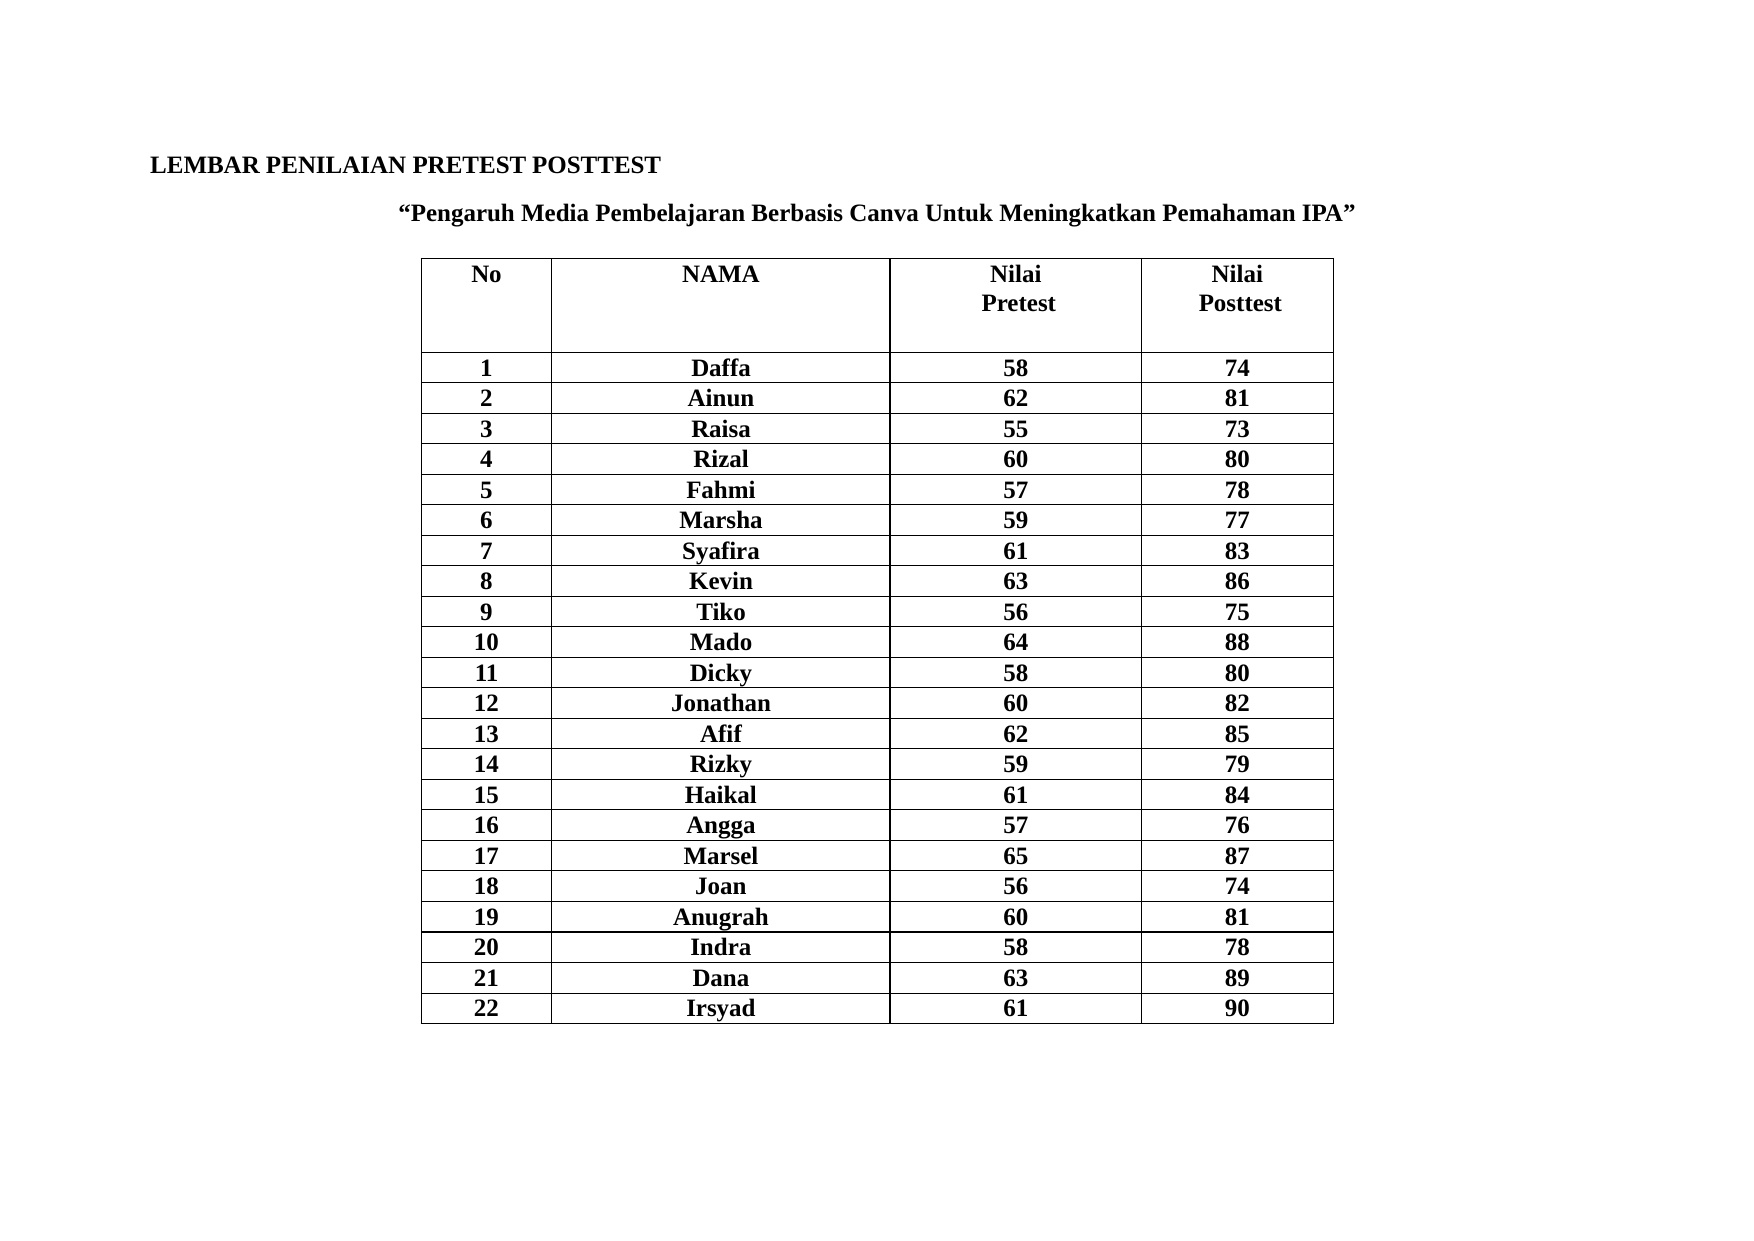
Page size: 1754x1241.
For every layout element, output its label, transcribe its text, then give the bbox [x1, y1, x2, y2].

table_cell 3 [422, 414, 551, 443]
table_cell 57 [891, 810, 1141, 840]
table_cell 76 [1142, 810, 1333, 840]
table_cell Rizal [552, 444, 889, 474]
table_cell 12 [422, 688, 551, 718]
table_cell 13 [422, 719, 551, 748]
table_cell Syafira [552, 536, 889, 565]
table_cell Kevin [552, 566, 889, 596]
table_cell 59 [891, 505, 1141, 535]
table_cell 7 [422, 536, 551, 565]
table_cell 87 [1142, 841, 1333, 870]
table_cell 62 [891, 383, 1141, 413]
table_cell 56 [891, 597, 1141, 626]
table_cell 57 [891, 475, 1141, 504]
table_cell Anugrah [552, 902, 889, 931]
table_cell 73 [1142, 414, 1333, 443]
table_cell 60 [891, 688, 1141, 718]
table_cell 10 [422, 627, 551, 657]
table_cell Indra [552, 933, 889, 962]
table_cell 63 [891, 963, 1141, 992]
table_header Nilai Posttest [1142, 259, 1333, 352]
table_cell 14 [422, 749, 551, 779]
table_cell 75 [1142, 597, 1333, 626]
table_cell 90 [1142, 994, 1333, 1023]
table_cell 61 [891, 536, 1141, 565]
table_cell Rizky [552, 749, 889, 779]
table_cell 80 [1142, 658, 1333, 687]
table_cell Jonathan [552, 688, 889, 718]
table_cell Angga [552, 810, 889, 840]
table_cell Marsha [552, 505, 889, 535]
table_cell 21 [422, 963, 551, 992]
table_cell 5 [422, 475, 551, 504]
table_cell 61 [891, 994, 1141, 1023]
table_cell Dana [552, 963, 889, 992]
table_cell 59 [891, 749, 1141, 779]
table_cell 79 [1142, 749, 1333, 779]
table_cell Marsel [552, 841, 889, 870]
table_cell 74 [1142, 353, 1333, 382]
table_cell Mado [552, 627, 889, 657]
table_cell 78 [1142, 475, 1333, 504]
table_cell 55 [891, 414, 1141, 443]
table_cell 15 [422, 780, 551, 809]
table_cell 9 [422, 597, 551, 626]
table_cell 61 [891, 780, 1141, 809]
table_cell 60 [891, 902, 1141, 931]
table_header Nilai Pretest [891, 259, 1141, 352]
table_cell 64 [891, 627, 1141, 657]
table_cell Fahmi [552, 475, 889, 504]
table_cell 77 [1142, 505, 1333, 535]
table_cell 2 [422, 383, 551, 413]
table_cell 6 [422, 505, 551, 535]
table_cell 20 [422, 933, 551, 962]
table_cell 88 [1142, 627, 1333, 657]
table_cell 81 [1142, 902, 1333, 931]
table_cell 58 [891, 658, 1141, 687]
table_header NAMA [552, 259, 889, 352]
table_cell 89 [1142, 963, 1333, 992]
table_cell 58 [891, 353, 1141, 382]
table_cell 74 [1142, 871, 1333, 901]
table_cell 85 [1142, 719, 1333, 748]
table_cell 11 [422, 658, 551, 687]
table_cell Daffa [552, 353, 889, 382]
table_cell 60 [891, 444, 1141, 474]
table_cell Dicky [552, 658, 889, 687]
table_cell 63 [891, 566, 1141, 596]
table_cell 58 [891, 933, 1141, 962]
table_cell 56 [891, 871, 1141, 901]
table_cell 86 [1142, 566, 1333, 596]
table_cell 16 [422, 810, 551, 840]
table_cell 84 [1142, 780, 1333, 809]
table_cell Irsyad [552, 994, 889, 1023]
table_cell 4 [422, 444, 551, 474]
table_cell Raisa [552, 414, 889, 443]
table_cell Tiko [552, 597, 889, 626]
table_cell 81 [1142, 383, 1333, 413]
table_cell Joan [552, 871, 889, 901]
table_cell 22 [422, 994, 551, 1023]
table_cell Haikal [552, 780, 889, 809]
table_cell 62 [891, 719, 1141, 748]
table_cell Ainun [552, 383, 889, 413]
table_cell 19 [422, 902, 551, 931]
table_cell 65 [891, 841, 1141, 870]
table_cell 78 [1142, 933, 1333, 962]
table_header No [422, 259, 551, 352]
text “Pengaruh Media Pembelajaran Berbasis Canva Untuk Meningkatkan Pemahaman IPA” [150, 198, 1604, 226]
table_cell 83 [1142, 536, 1333, 565]
table_cell 82 [1142, 688, 1333, 718]
table_cell 17 [422, 841, 551, 870]
text LEMBAR PENILAIAN PRETEST POSTTEST [150, 150, 1604, 179]
table_cell 1 [422, 353, 551, 382]
table_cell Afif [552, 719, 889, 748]
table_cell 80 [1142, 444, 1333, 474]
table_cell 18 [422, 871, 551, 901]
table_cell 8 [422, 566, 551, 596]
